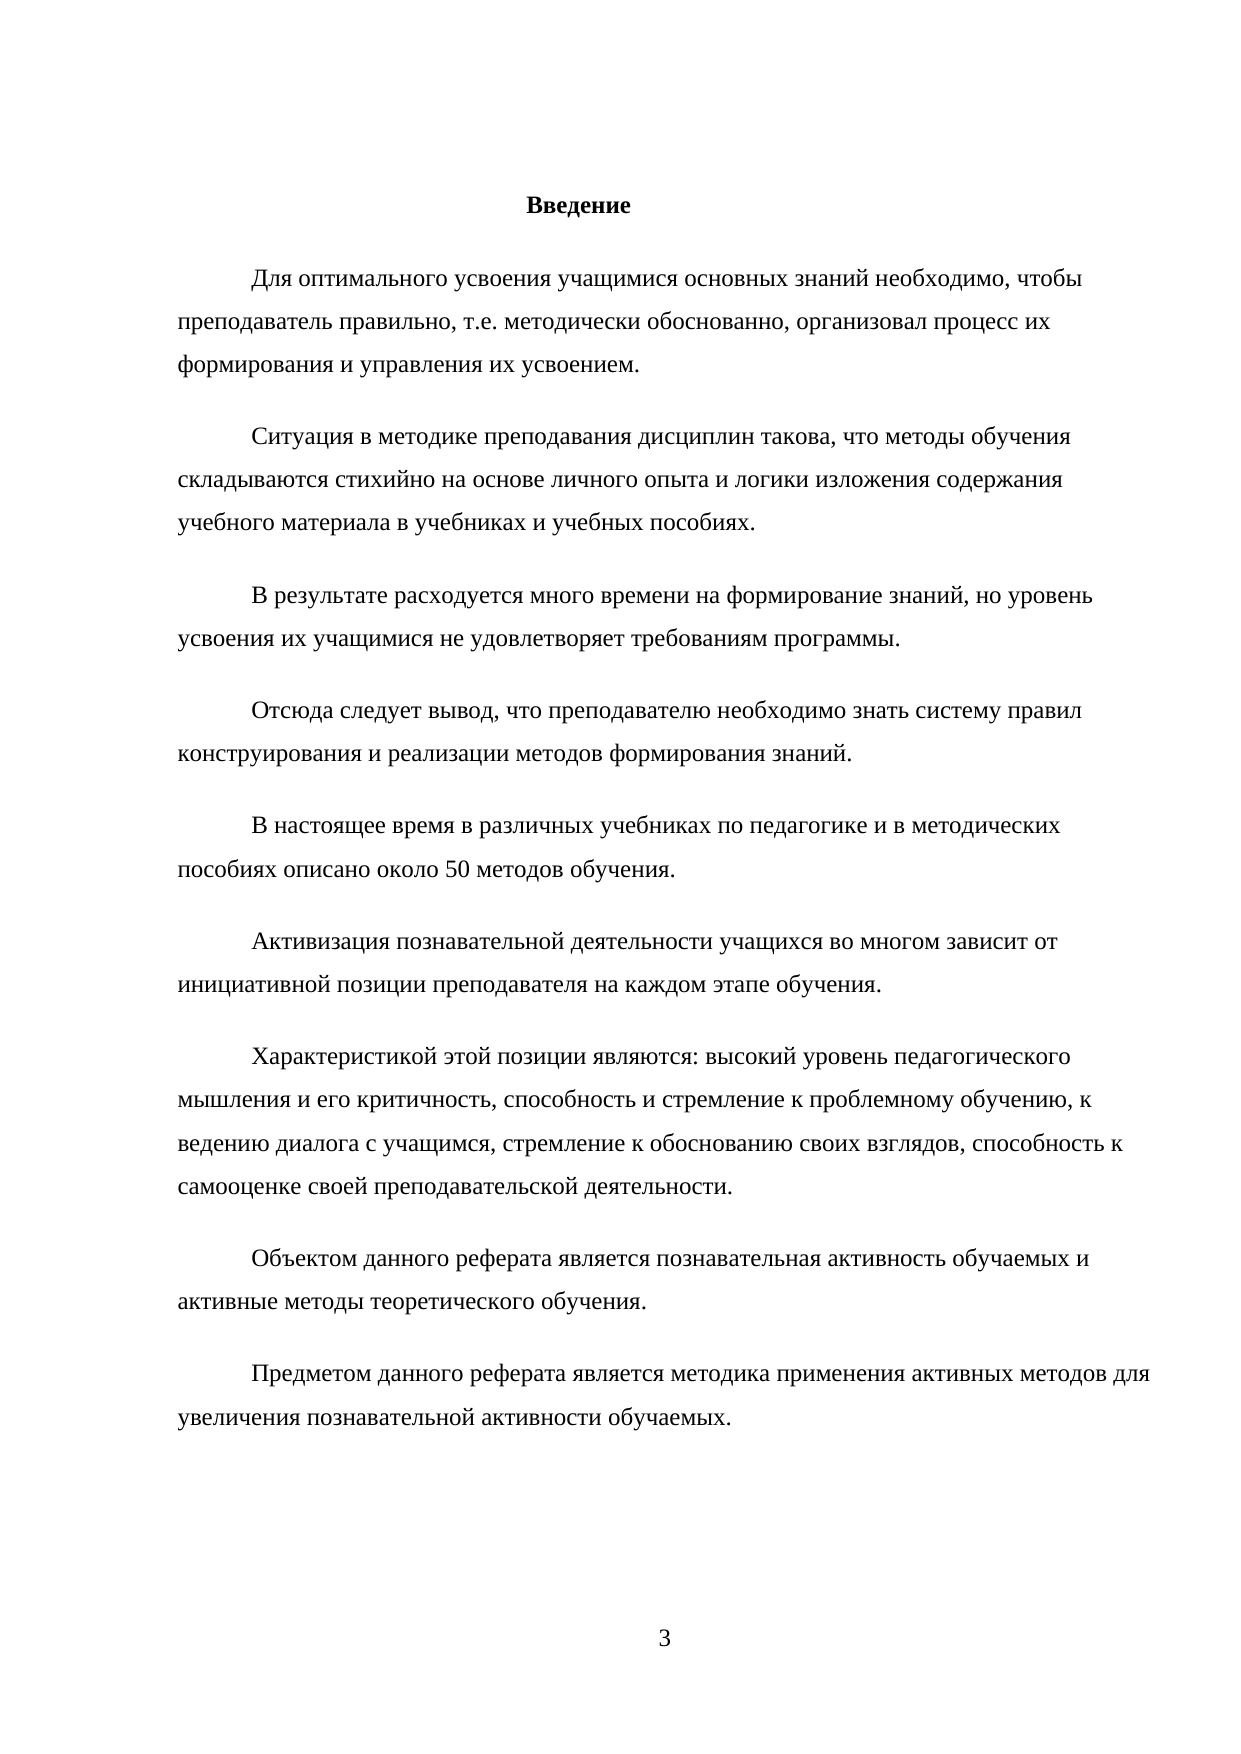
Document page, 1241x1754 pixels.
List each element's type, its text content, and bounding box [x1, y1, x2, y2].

text Ситуация в методике преподавания дисциплин такова, что методы обучения складываются стихийно на основе личного опыта и логики изложения содержания учебного материала в учебниках и учебных пособиях. [177, 421, 1152, 536]
text Отсюда следует вывод, что преподавателю необходимо знать систему правил конструирования и реализации методов формирования знаний. [177, 695, 1152, 767]
text Объектом данного реферата является познавательная активность обучаемых и активные методы теоретического обучения. [177, 1243, 1152, 1315]
text Для оптимального усвоения учащимися основных знаний необходимо, чтобы преподаватель правильно, т.е. методически обоснованно, организовал процесс их формирования и управления их усвоением. [177, 263, 1152, 378]
text Предметом данного реферата является методика применения активных методов для увеличения познавательной активности обучаемых. [177, 1358, 1152, 1430]
text Характеристикой этой позиции являются: высокий уровень педагогического мышления и его критичность, способность и стремление к проблемному обучению, к ведению диалога с учащимся, стремление к обоснованию своих взглядов, способность к самооценке своей преподавательской деятельности. [177, 1041, 1152, 1199]
text В результате расходуется много времени на формирование знаний, но уровень усвоения их учащимися не удовлетворяет требованиям программы. [177, 580, 1152, 652]
text Введение [177, 190, 1152, 219]
text Активизация познавательной деятельности учащихся во многом зависит от инициативной позиции преподавателя на каждом этапе обучения. [177, 926, 1152, 998]
text В настоящее время в различных учебниках по педагогике и в методических пособиях описано около 50 методов обучения. [177, 811, 1152, 882]
